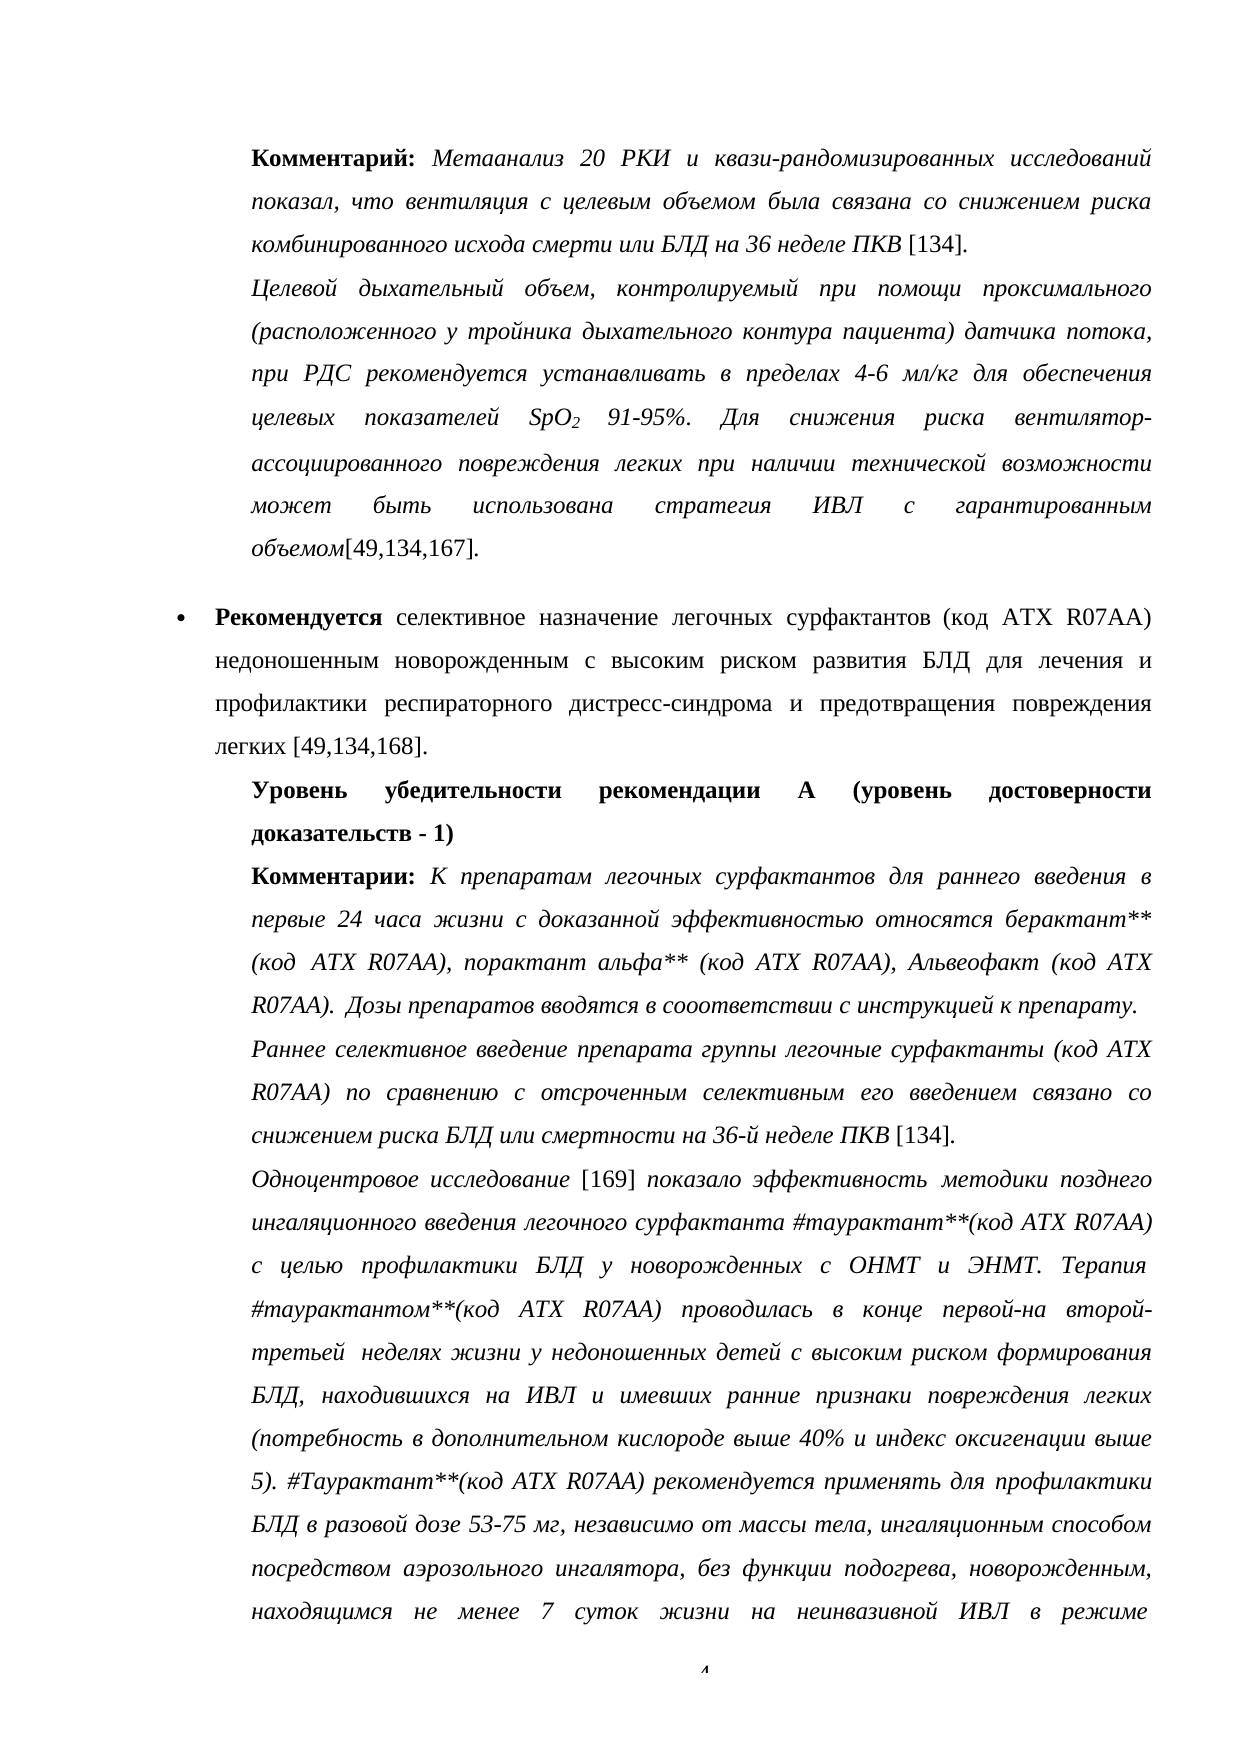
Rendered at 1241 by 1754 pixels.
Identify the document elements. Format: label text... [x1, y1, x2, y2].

text Комментарий: Метаанализ 20 РКИ и квази-рандомизированных исследований показал, что вентиляция с целевым объемом была связана со снижением риска комбинированного исхода смерти или БЛД на 36 неделе ПКВ [134]. [251, 143, 1152, 258]
text Одноцентровое исследование [169] показало эффективность методики позднего ингаляционного введения легочного сурфактанта #таурактант**(код АТХ R07AA) с целью профилактики БЛД у новорожденных с ОНМТ и ЭНМТ. Терапия [251, 1164, 1152, 1279]
subtitle Уровень убедительности рекомендации А (уровень достоверности доказательств - 1) [251, 775, 1152, 847]
text Целевой дыхательный объем, контролируемый при помощи проксимального (расположенного у тройника дыхательного контура пациента) датчика потока, при РДС рекомендуется устанавливать в пределах 4-6 мл/кг для обеспечения целевых показателей SpO2 91-95%. Для снижения риска вентилятор- ассоциированного повреждения легких при наличии технической возможности может быть использована стратегия ИВЛ с гарантированным объемом[49,134,167]. [251, 273, 1152, 562]
text #таурактантом**(код АТХ R07AA) проводилась в конце первой-на второй-третьей неделях жизни у недоношенных детей с высоким риском формирования БЛД, находившихся на ИВЛ и имевших ранние признаки повреждения легких (потребность в дополнительном кислороде выше 40% и индекс оксигенации выше 5). #Таурактант**(код АТХ R07AA) рекомендуется применять для профилактики БЛД в разовой дозе 53-75 мг, независимо от массы тела, ингаляционным способом посредством аэрозольного ингалятора, без функции подогрева, новорожденным, находящимся не менее 7 суток жизни на неинвазивной ИВЛ в режиме [251, 1294, 1152, 1624]
list Рекомендуется селективное назначение легочных сурфактантов (код АТХ R07AA) недоношенным новорожденным с высоким риском развития БЛД для лечения и профилактики респираторного дистресс-синдрома и предотвращения повреждения легких [49,134,168]. [177, 602, 1152, 760]
text Раннее селективное введение препарата группы легочные сурфактанты (код АТХ R07AA) по сравнению с отсроченным селективным его введением связано со снижением риска БЛД или смертности на 36-й неделе ПКВ [134]. [251, 1034, 1152, 1149]
text Комментарии: К препаратам легочных сурфактантов для раннего введения в первые 24 часа жизни с доказанной эффективностью относятся берактант** (код АТХ R07AA), порактант альфа** (код АТХ R07AA), Альвеофакт (код АТХ R07AA). Дозы препаратов вводятся в сооответствии с инструкцией к препарату. [251, 861, 1152, 1019]
